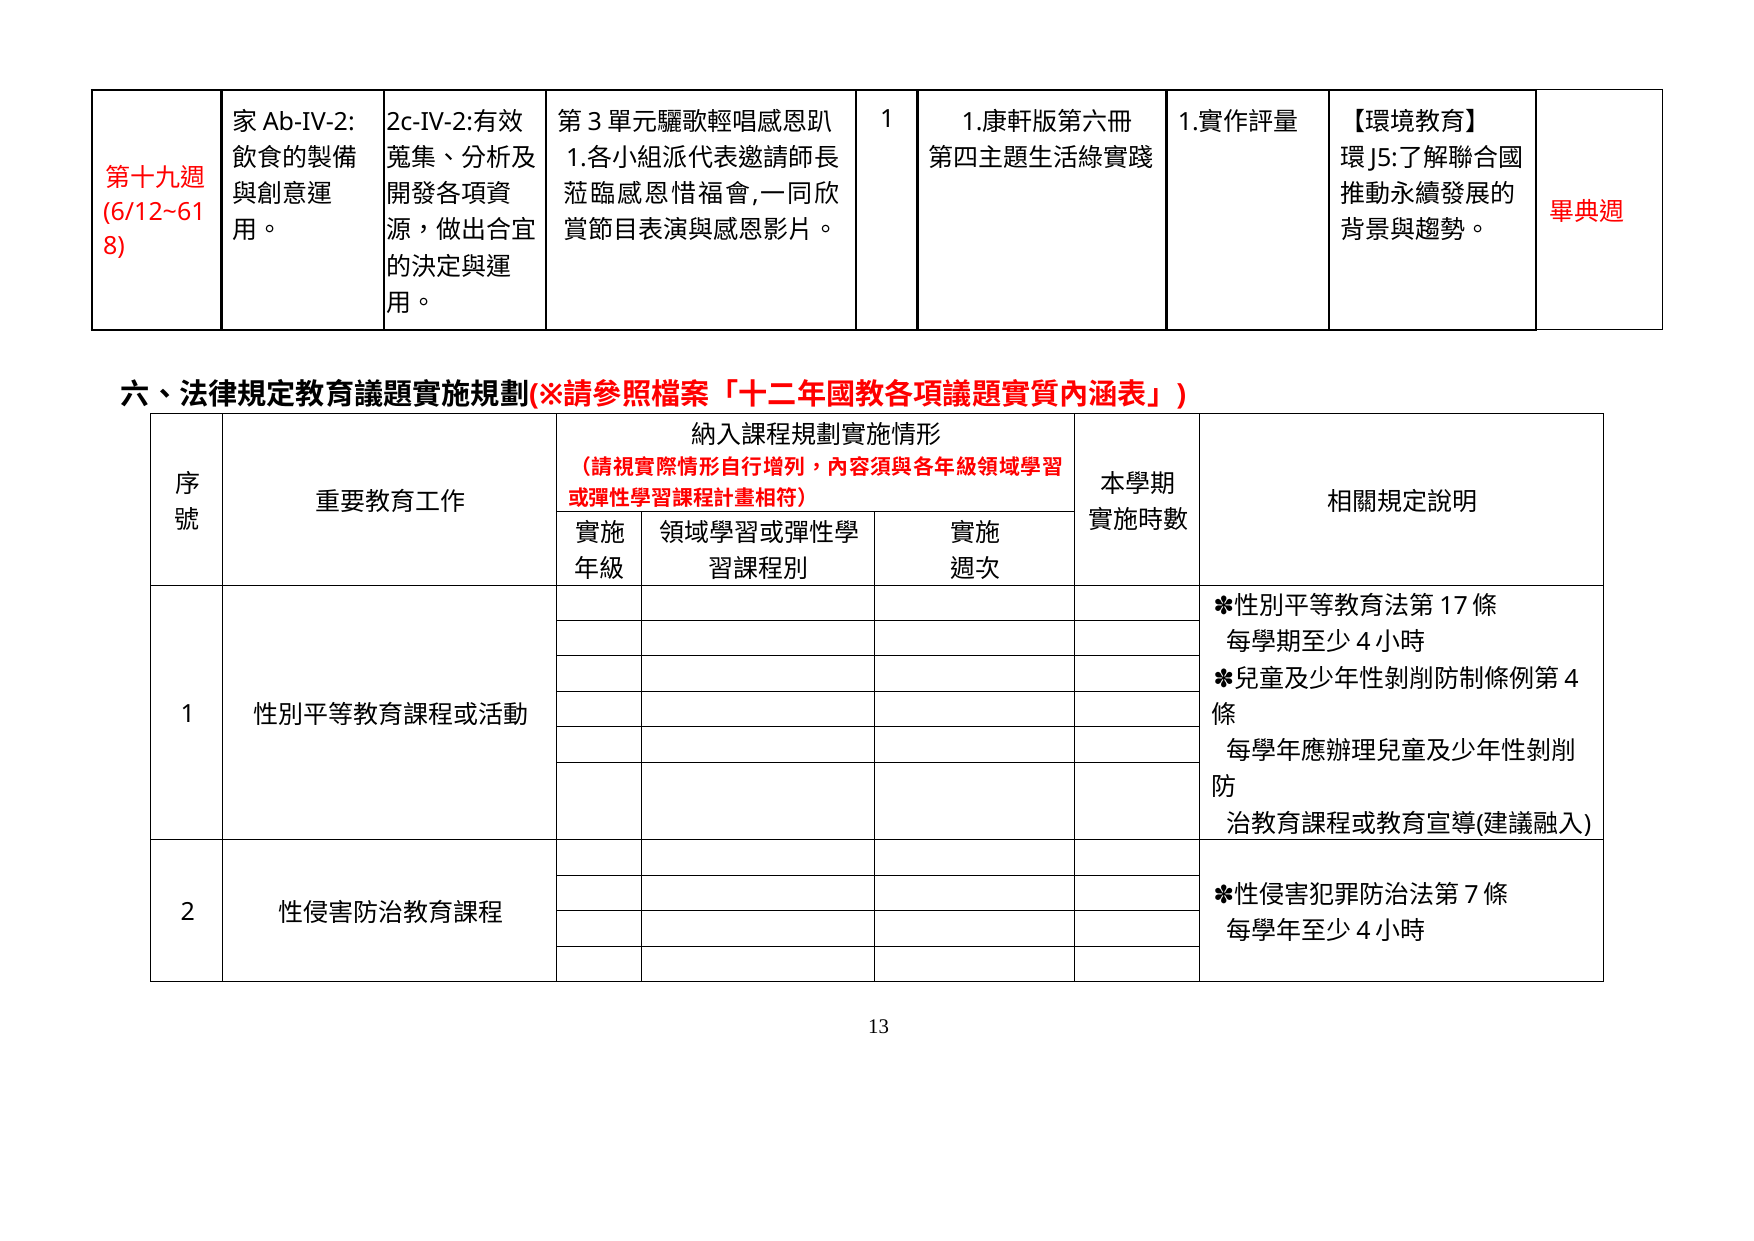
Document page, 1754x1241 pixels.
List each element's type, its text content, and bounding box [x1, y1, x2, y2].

table_cell [557, 840, 641, 875]
table_header 相關規定說明 [1200, 414, 1603, 584]
table_cell [642, 911, 874, 946]
table_cell [875, 840, 1074, 875]
table_cell [642, 727, 874, 762]
table_cell [642, 876, 874, 910]
table_cell 第十九週(6/12~618) [93, 91, 220, 329]
table_cell [875, 947, 1074, 981]
table_cell ✽性侵害犯罪防治法第7條 每學年至少4小時 [1200, 840, 1603, 981]
table_cell [557, 586, 641, 620]
table_cell [557, 947, 641, 981]
table_cell 性侵害防治教育課程 [223, 840, 556, 981]
table_cell [875, 763, 1074, 839]
table_cell [875, 621, 1074, 655]
table_cell 1 [151, 586, 222, 839]
table_cell [642, 763, 874, 839]
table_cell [223, 91, 383, 329]
table_cell [557, 692, 641, 726]
table_cell [1075, 692, 1199, 726]
table_cell [875, 876, 1074, 910]
table_cell [557, 656, 641, 691]
table_cell 畢典週 [1537, 90, 1662, 329]
table_cell 2 [151, 840, 222, 981]
table_cell 1.實作評量 [1168, 91, 1328, 329]
table_cell 實施 週次 [875, 512, 1074, 584]
table_cell [557, 911, 641, 946]
table_cell [1075, 876, 1199, 910]
table_cell 性別平等教育課程或活動 [223, 586, 556, 839]
table_cell [557, 727, 641, 762]
table_cell [875, 911, 1074, 946]
table_cell [557, 621, 641, 655]
table_cell [642, 947, 874, 981]
table_header 納入課程規劃實施情形 （請視實際情形自行增列，內容須與各年級領域學習或彈性學習課程計畫相符） [557, 414, 1074, 511]
table_cell [642, 692, 874, 726]
table_cell ✽性別平等教育法第17條 每學期至少4小時 ✽兒童及少年性剝削防制條例第4條 每學年應辦理兒童及少年性剝削防 治教育課程或教育宣導(建議融入) [1200, 586, 1603, 839]
table_cell [642, 840, 874, 875]
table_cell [385, 91, 545, 329]
table_cell 領域學習或彈性學習課程別 [642, 512, 874, 584]
table_cell 1.康軒版第六冊 第四主題生活綠實踐 [919, 91, 1165, 329]
table_cell [1075, 621, 1199, 655]
table_cell 1 [857, 91, 916, 329]
table_cell 第3單元驪歌輕唱感恩趴 1.各小組派代表邀請師長蒞臨感恩惜福會,一同欣賞節目表演與感恩影片。 [547, 91, 855, 329]
table_header 重要教育工作 [223, 414, 556, 584]
table_cell [1075, 586, 1199, 620]
table_cell [1075, 840, 1199, 875]
table_cell [1075, 727, 1199, 762]
table_cell [1075, 656, 1199, 691]
table_cell [642, 586, 874, 620]
table_cell [875, 586, 1074, 620]
table_cell 實施年級 [557, 512, 641, 584]
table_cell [1330, 91, 1535, 329]
table_cell [642, 621, 874, 655]
table_cell [875, 692, 1074, 726]
table_cell [1075, 911, 1199, 946]
table_cell [875, 656, 1074, 691]
table_cell [557, 763, 641, 839]
text 六、法律規定教育議題實施規劃(※請參照檔案「十二年國教各項議題實質內涵表」) [118, 371, 1636, 413]
table_cell [642, 656, 874, 691]
table_header 序號 [151, 414, 222, 584]
table_header 本學期 實施時數 [1075, 414, 1199, 584]
table_cell [557, 876, 641, 910]
table_cell [1075, 763, 1199, 839]
table_cell [1075, 947, 1199, 981]
table_cell [875, 727, 1074, 762]
